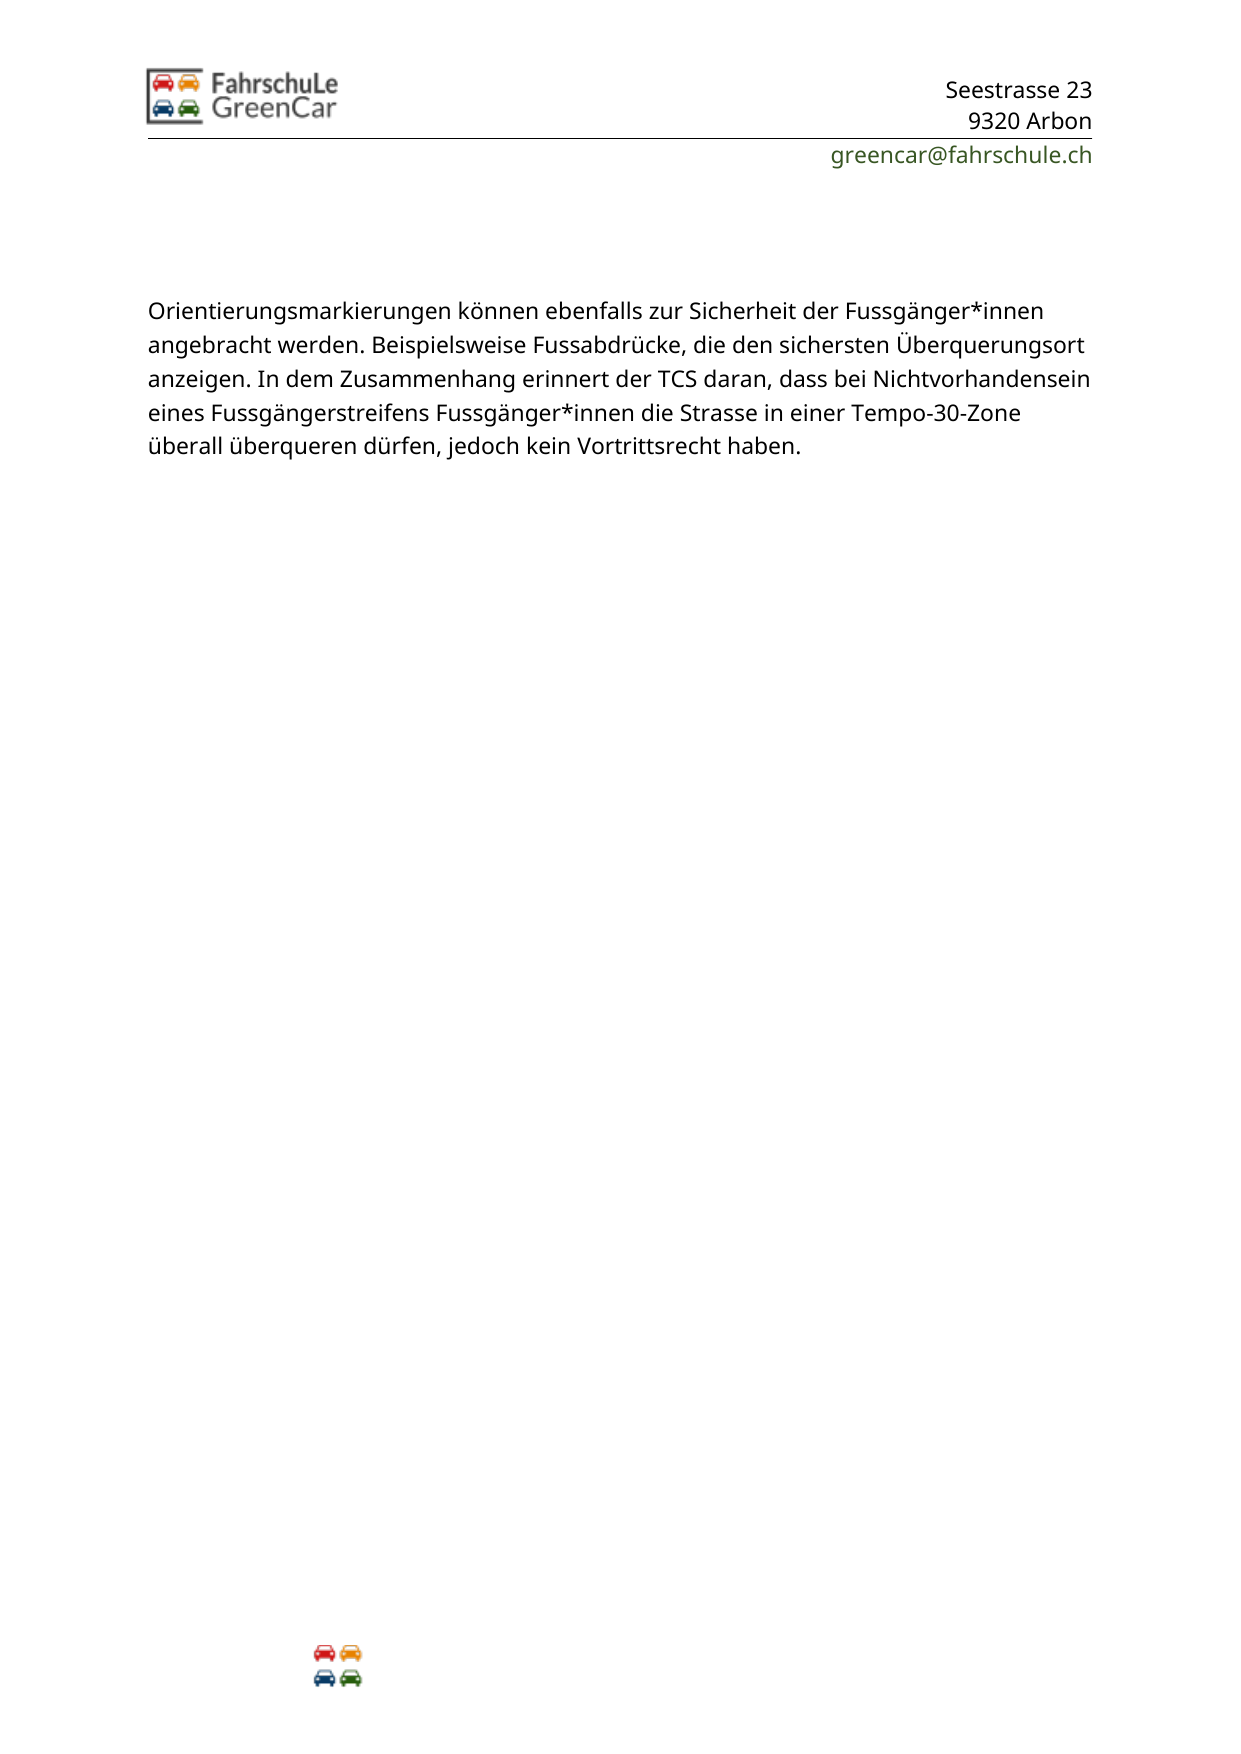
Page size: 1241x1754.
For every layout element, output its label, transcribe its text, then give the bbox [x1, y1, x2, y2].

picture [313, 1645, 366, 1689]
picture [117, 48, 413, 163]
